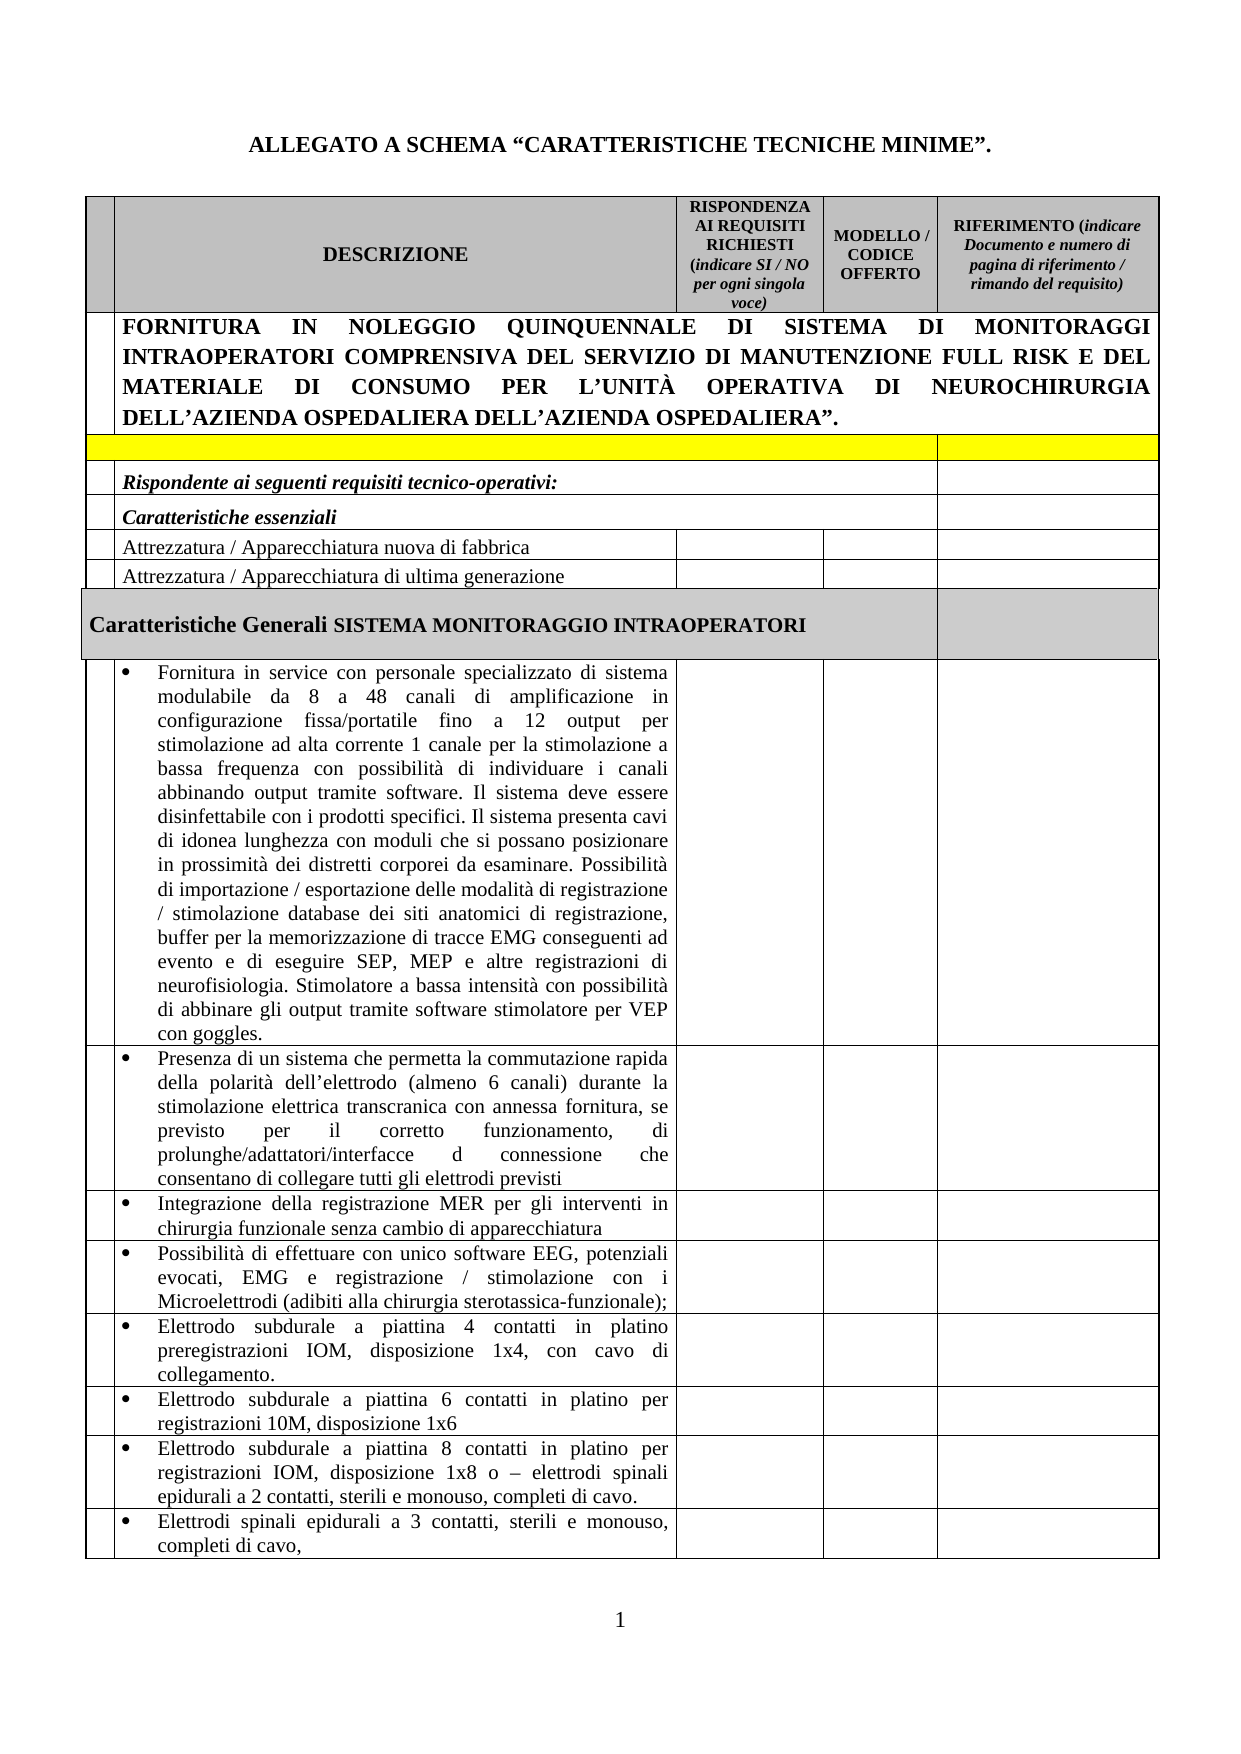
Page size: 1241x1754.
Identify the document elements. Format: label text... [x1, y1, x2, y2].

table_cell Presenza di un sistema che permetta la commutazione rapida della polarità dell’elettrodo (almeno 6 canali) durante la stimolazione elettrica transcranica con annessa fornitura, se previsto per il corretto funzionamento, di prolunghe/adattatori/interfacce d connessione che consentano di collegare tutti gli elettrodi previsti [115, 1046, 676, 1190]
table_cell [938, 461, 1158, 494]
table_cell [938, 1241, 1158, 1313]
table_cell [677, 530, 823, 559]
table_cell [87, 530, 114, 559]
table_cell [87, 1436, 114, 1508]
table_cell [87, 1046, 114, 1190]
text ALLEGATO A SCHEMA “CARATTERISTICHE TECNICHE MINIME”. [148, 131, 1092, 157]
table_cell [677, 1387, 823, 1435]
table_cell [677, 1436, 823, 1508]
table_cell [87, 1314, 114, 1386]
table_cell Attrezzatura / Apparecchiatura di ultima generazione [115, 560, 676, 588]
table_cell Elettrodi spinali epidurali a 3 contatti, sterili e monouso, completi di cavo, [115, 1509, 676, 1557]
table_cell Elettrodo subdurale a piattina 8 contatti in platino per registrazioni IOM, disposizione 1x8 o – elettrodi spinali epidurali a 2 contatti, sterili e monouso, completi di cavo. [115, 1436, 676, 1508]
table_cell [938, 1191, 1158, 1239]
table_cell [824, 1314, 937, 1386]
table_cell [938, 1387, 1158, 1435]
table_header RIFERIMENTO (indicare Documento e numero di pagina di riferimento / rimando del requisito) [938, 197, 1158, 312]
table_header DESCRIZIONE [115, 197, 676, 312]
table_cell Fornitura in service con personale specializzato di sistema modulabile da 8 a 48 canali di amplificazione in configurazione fissa/portatile fino a 12 output per stimolazione ad alta corrente 1 canale per la stimolazione a bassa frequenza con possibilità di individuare i canali abbinando output tramite software. Il sistema deve essere disinfettabile con i prodotti specifici. Il sistema presenta cavi di idonea lunghezza con moduli che si possano posizionare in prossimità dei distretti corporei da esaminare. Possibilità di importazione / esportazione delle modalità di registrazione / stimolazione database dei siti anatomici di registrazione, buffer per la memorizzazione di tracce EMG conseguenti ad evento e di eseguire SEP, MEP e altre registrazioni di neurofisiologia. Stimolatore a bassa intensità con possibilità di abbinare gli output tramite software stimolatore per VEP con goggles. [115, 660, 676, 1045]
table_cell [677, 1509, 823, 1557]
table_cell [938, 1046, 1158, 1190]
table_cell [87, 1241, 114, 1313]
table_cell Integrazione della registrazione MER per gli interventi in chirurgia funzionale senza cambio di apparecchiatura [115, 1191, 676, 1239]
table_cell Elettrodo subdurale a piattina 4 contatti in platino preregistrazioni IOM, disposizione 1x4, con cavo di collegamento. [115, 1314, 676, 1386]
table_cell [824, 1046, 937, 1190]
table_cell [87, 560, 114, 588]
table_cell [87, 1387, 114, 1435]
table_cell Possibilità di effettuare con unico software EEG, potenziali evocati, EMG e registrazione / stimolazione con i Microelettrodi (adibiti alla chirurgia sterotassica-funzionale); [115, 1241, 676, 1313]
table_cell [824, 1436, 937, 1508]
table_cell [824, 660, 937, 1045]
table_cell [87, 313, 114, 434]
table_header [87, 197, 114, 312]
table_cell [938, 495, 1158, 529]
table_cell Attrezzatura / Apparecchiatura nuova di fabbrica [115, 530, 676, 559]
table_cell [938, 530, 1158, 559]
table_cell Caratteristiche Generali SISTEMA MONITORAGGIO INTRAOPERATORI [82, 589, 937, 659]
table_cell Rispondente ai seguenti requisiti tecnico-operativi: [115, 461, 937, 494]
table_cell [824, 1509, 937, 1557]
table_cell [677, 560, 823, 588]
table_header RISPONDENZA AI REQUISITI RICHIESTI (indicare SI / NO per ogni singola voce) [677, 197, 823, 312]
table_cell [677, 1241, 823, 1313]
table_cell [824, 1191, 937, 1239]
table_cell [677, 1046, 823, 1190]
table_cell [938, 588, 1158, 659]
table_cell [824, 1241, 937, 1313]
table_cell [87, 660, 114, 1045]
table_cell [87, 461, 114, 494]
table_cell [938, 560, 1158, 588]
table_cell [938, 1436, 1158, 1508]
table_cell [824, 1387, 937, 1435]
table_cell FORNITURA IN NOLEGGIO QUINQUENNALE DI SISTEMA DI MONITORAGGI INTRAOPERATORI COMPRENSIVA DEL SERVIZIO DI MANUTENZIONE FULL RISK E DEL MATERIALE DI CONSUMO PER L’UNITÀ OPERATIVA DI NEUROCHIRURGIA DELL’AZIENDA OSPEDALIERA DELL’AZIENDA OSPEDALIERA”. [115, 313, 1158, 434]
table_cell [938, 1509, 1158, 1557]
table_cell [87, 1191, 114, 1239]
table_cell [87, 495, 114, 529]
table_cell [87, 435, 937, 460]
table_cell [87, 1509, 114, 1557]
table_header MODELLO / CODICE OFFERTO [824, 197, 937, 312]
table_cell [824, 560, 937, 588]
table_cell Elettrodo subdurale a piattina 6 contatti in platino per registrazioni 10M, disposizione 1x6 [115, 1387, 676, 1435]
table_cell [677, 660, 823, 1045]
table_cell [938, 659, 1158, 1045]
table_cell [677, 1314, 823, 1386]
table_cell [824, 530, 937, 559]
table_cell [938, 435, 1158, 460]
table_cell Caratteristiche essenziali [115, 495, 937, 529]
table_cell [677, 1191, 823, 1239]
table_cell [938, 1314, 1158, 1386]
